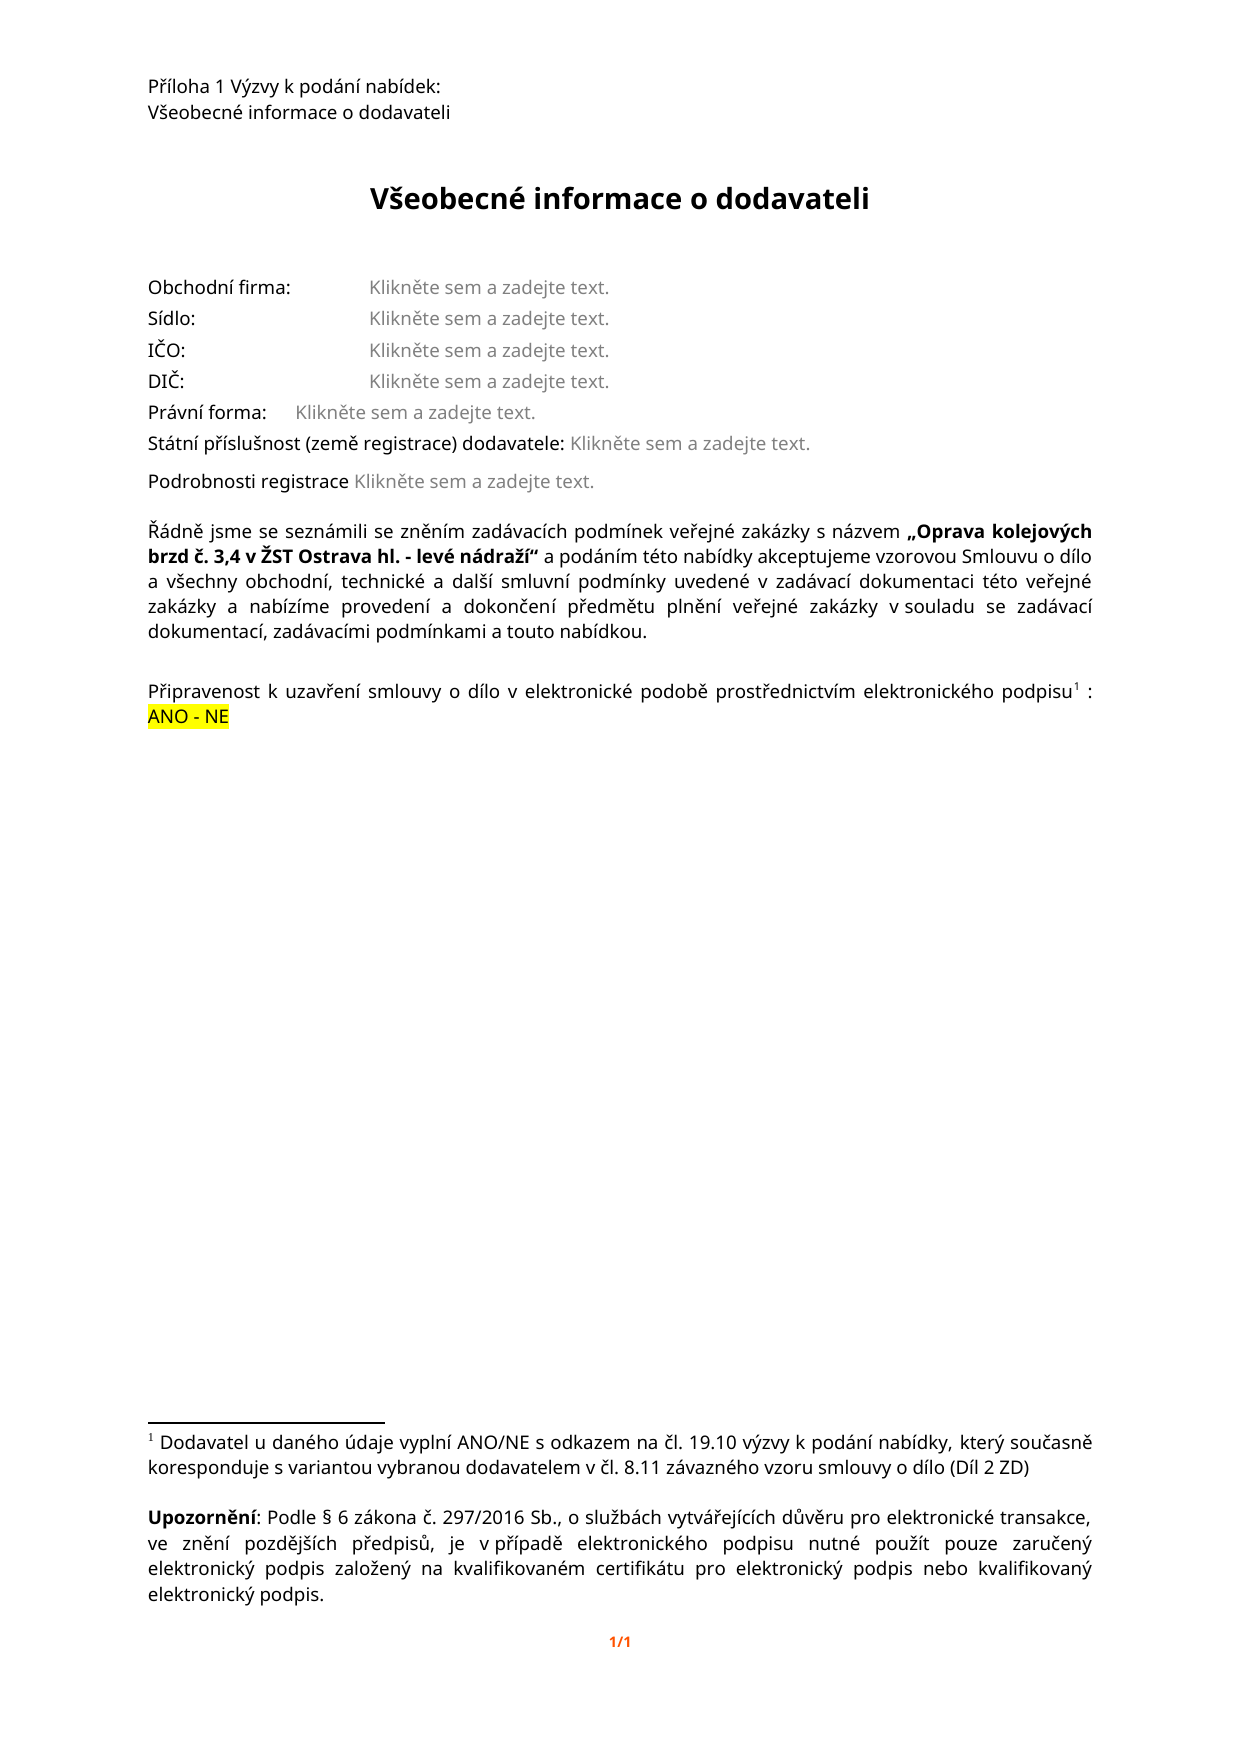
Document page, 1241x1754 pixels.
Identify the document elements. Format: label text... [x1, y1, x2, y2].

text Řádně jsme se seznámili se zněním zadávacích podmínek veřejné zakázky s názvem „Oprava kolejových brzd č. 3,4 v ŽST Ostrava hl. - levé nádraží“ a podáním této nabídky akceptujeme vzorovou Smlouvu o dílo a všechny obchodní, technické a další smluvní podmínky uvedené v zadávací dokumentaci této veřejné zakázky a nabízíme provedení a dokončení předmětu plnění veřejné zakázky v souladu se zadávací dokumentací, zadávacími podmínkami a touto nabídkou. [148, 518, 1093, 643]
text Právní forma: [148, 399, 1093, 424]
text Podrobnosti registrace [148, 468, 1093, 493]
title Všeobecné informace o dodavateli [148, 178, 1093, 218]
text IČO: [148, 337, 1093, 362]
text Státní příslušnost (země registrace) dodavatele: [148, 431, 1093, 456]
text Obchodní firma: [148, 274, 1093, 299]
text Připravenost k uzavření smlouvy o dílo v elektronické podobě prostřednictvím elektronického podpisu1 : [148, 678, 1093, 729]
text Sídlo: [148, 306, 1093, 331]
text DIČ: [148, 368, 1093, 393]
